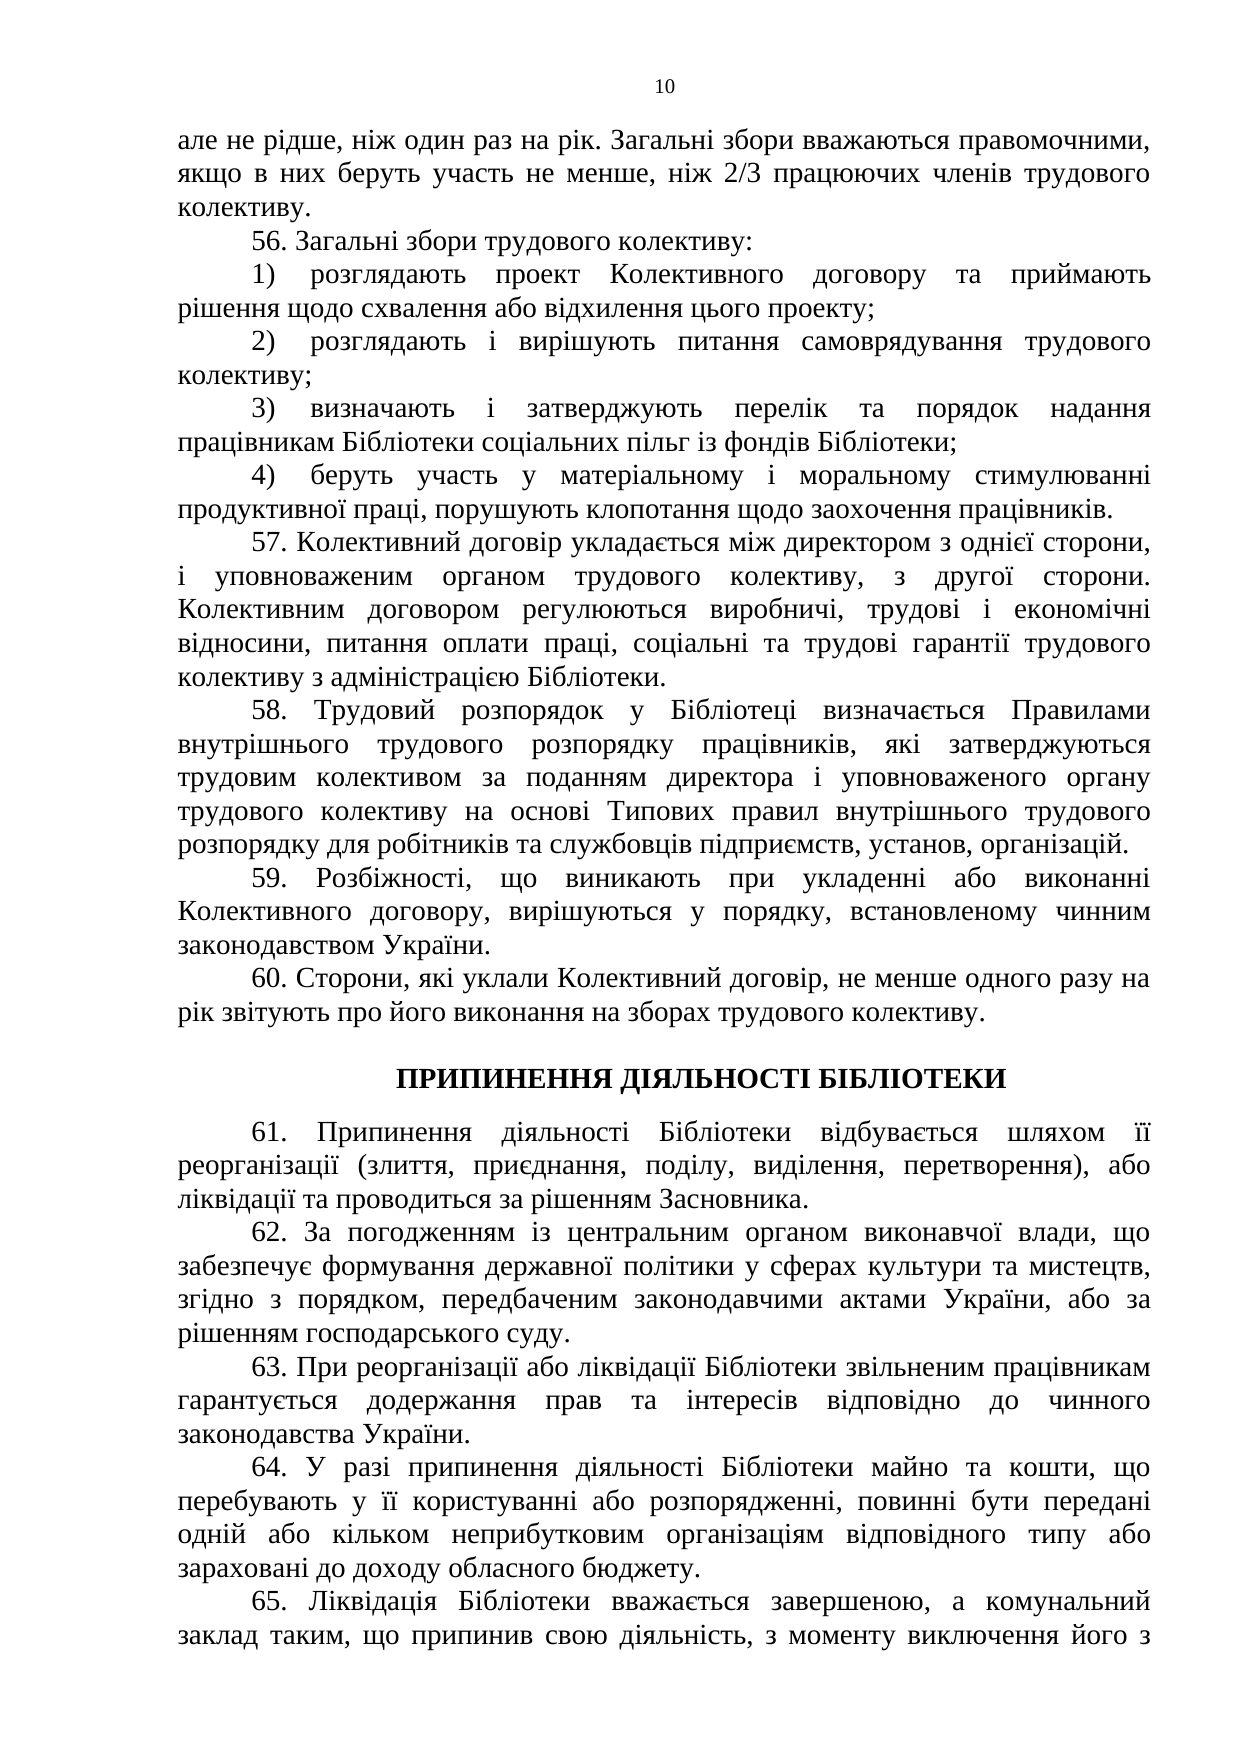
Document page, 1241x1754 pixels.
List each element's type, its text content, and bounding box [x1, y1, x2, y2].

text 60. Сторони, які уклали Колективний договір, не менше одного разу на рік звітують про його виконання на зборах трудового колективу. [177, 961, 1152, 1028]
list розглядають і вирішують питання самоврядування трудового колективу; [177, 323, 1152, 390]
text 62. За погодженням із центральним органом виконавчої влади, що забезпечує формування державної політики у сферах культури та мистецтв, згідно з порядком, передбаченим законодавчими актами України, або за рішенням господарського суду. [177, 1214, 1152, 1349]
list розглядають проект Колективного договору та приймають рішення щодо схвалення або відхилення цього проекту; [177, 256, 1152, 323]
list визначають і затверджують перелік та порядок надання працівникам Бібліотеки соціальних пільг із фондів Бібліотеки; [177, 390, 1152, 457]
text ПРИПИНЕННЯ ДІЯЛЬНОСТІ БІБЛІОТЕКИ [251, 1061, 1152, 1095]
text 61. Припинення діяльності Бібліотеки відбувається шляхом її реорганізації (злиття, приєднання, поділу, виділення, перетворення), або ліквідації та проводиться за рішенням Засновника. [177, 1114, 1152, 1214]
text 56. Загальні збори трудового колективу: [177, 223, 1152, 256]
text 63. При реорганізації або ліквідації Бібліотеки звільненим працівникам гарантується додержання прав та інтересів відповідно до чинного законодавства України. [177, 1349, 1152, 1449]
text 58. Трудовий розпорядок у Бібліотеці визначається Правилами внутрішнього трудового розпорядку працівників, які затверджуються трудовим колективом за поданням директора і уповноваженого органу трудового колективу на основі Типових правил внутрішнього трудового розпорядку для робітників та службовців підприємств, установ, організацій. [177, 692, 1152, 860]
text 57. Колективний договір укладається між директором з однієї сторони, і уповноваженим органом трудового колективу, з другої сторони. Колективним договором регулюються виробничі, трудові і економічні відносини, питання оплати праці, соціальні та трудові гарантії трудового колективу з адміністрацією Бібліотеки. [177, 524, 1152, 692]
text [177, 1583, 1152, 1651]
text 64. У разі припинення діяльності Бібліотеки майно та кошти, що перебувають у її користуванні або розпорядженні, повинні бути передані одній або кільком неприбутковим організаціям відповідного типу або зараховані до доходу обласного бюджету. [177, 1449, 1152, 1583]
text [177, 122, 1152, 223]
list беруть участь у матеріальному і моральному стимулюванні продуктивної праці, порушують клопотання щодо заохочення працівників. [177, 457, 1152, 524]
text 59. Розбіжності, що виникають при укладенні або виконанні Колективного договору, вирішуються у порядку, встановленому чинним законодавством України. [177, 860, 1152, 961]
